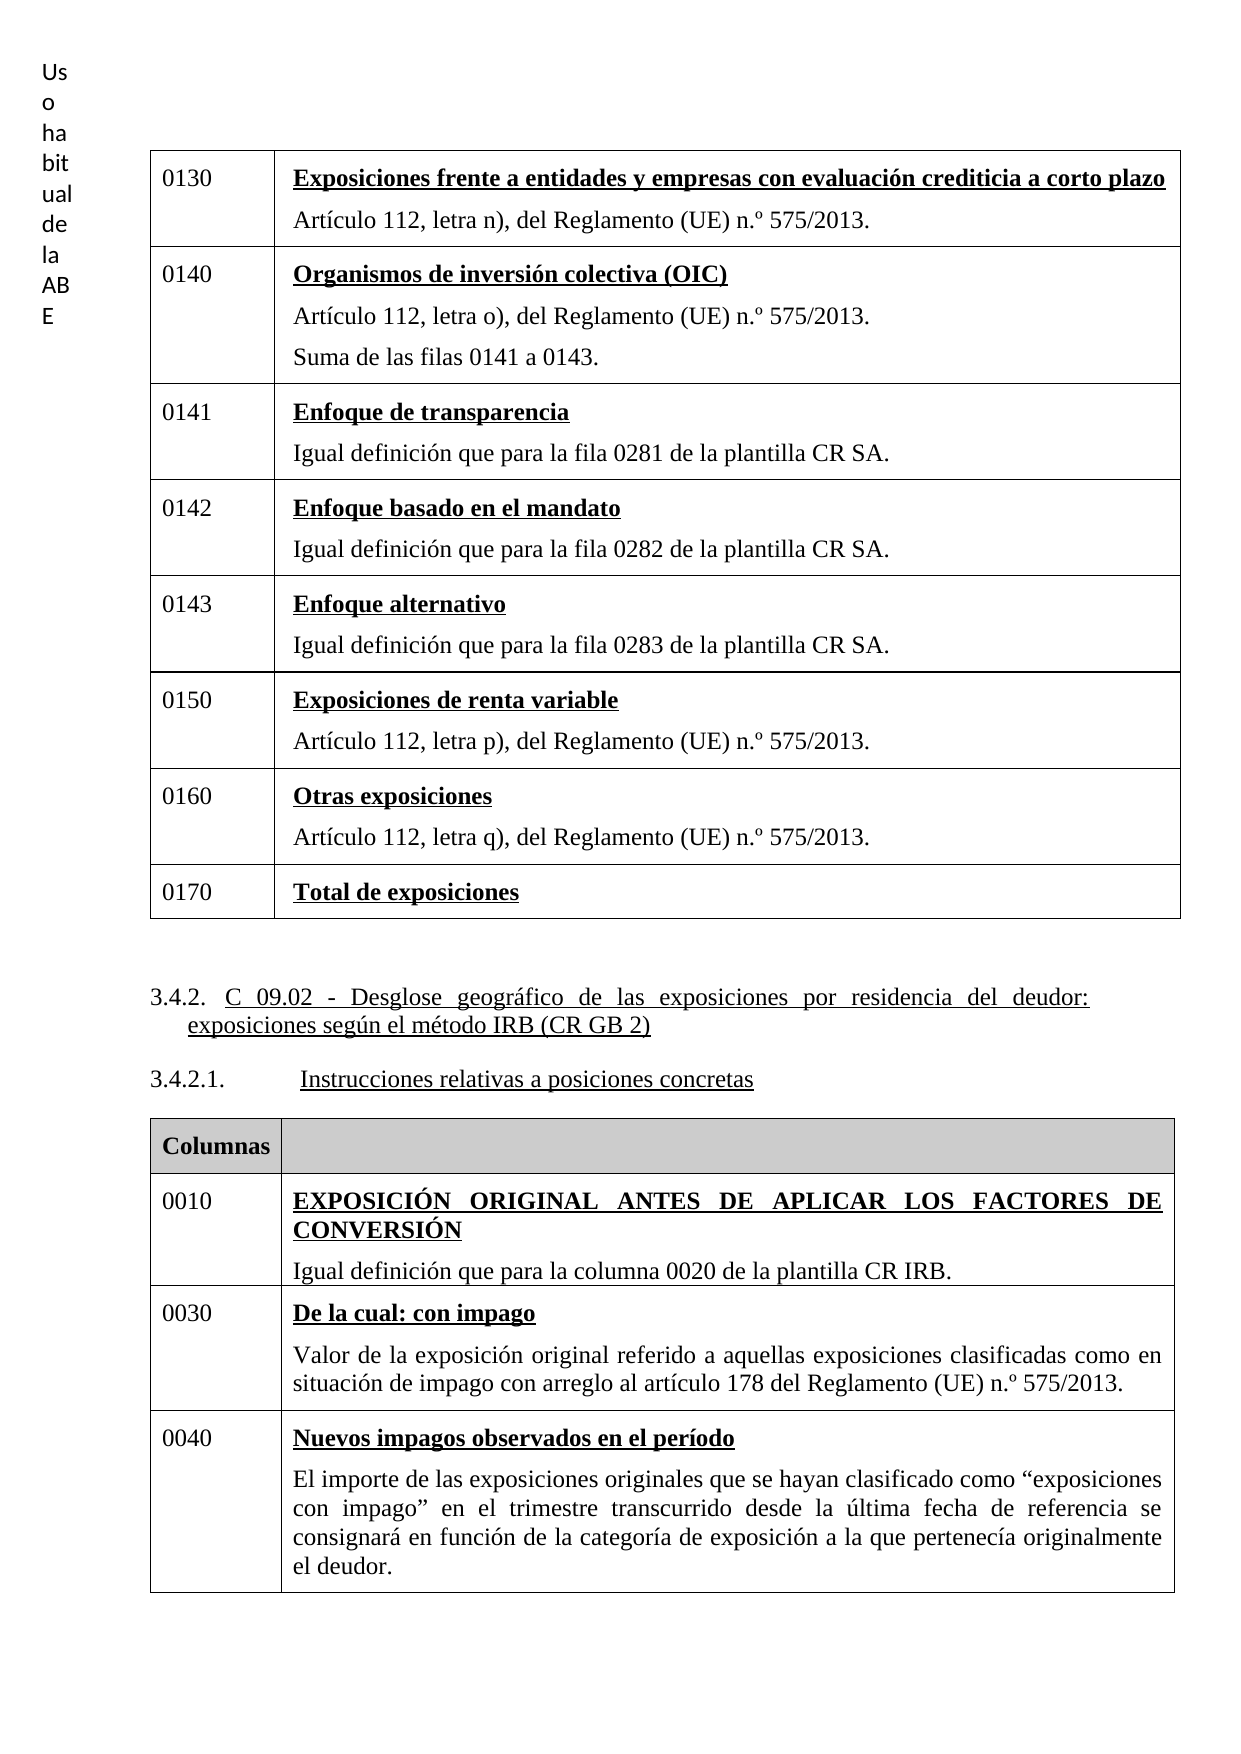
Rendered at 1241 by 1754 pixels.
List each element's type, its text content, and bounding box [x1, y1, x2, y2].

table_cell Total de exposiciones [275, 865, 1180, 918]
table_cell 0040 [151, 1411, 281, 1592]
list 3.4.2.1. Instrucciones relativas a posiciones concretas [150, 1064, 1090, 1093]
table_cell De la cual: con impago Valor de la exposición original referido a aquellas exposiciones clasificadas como en situación de impago con arreglo al artículo 178 del Reglamento (UE) n.º 575/2013. [282, 1286, 1174, 1410]
table_cell 0010 [151, 1174, 281, 1285]
table_cell Otras exposiciones Artículo 112, letra q), del Reglamento (UE) n.º 575/2013. [275, 769, 1180, 863]
table_cell 0141 [151, 384, 274, 479]
table_cell Enfoque de transparencia Igual definición que para la fila 0281 de la plantilla CR SA. [275, 384, 1180, 479]
table_cell Enfoque basado en el mandato Igual definición que para la fila 0282 de la plantilla CR SA. [275, 480, 1180, 575]
table_cell 0150 [151, 673, 274, 767]
table_header Columnas [151, 1119, 281, 1173]
table_cell EXPOSICIÓN ORIGINAL ANTES DE APLICAR LOS FACTORES DE CONVERSIÓN Igual definición que para la columna 0020 de la plantilla CR IRB. [282, 1174, 1174, 1285]
table_cell Nuevos impagos observados en el período El importe de las exposiciones originales que se hayan clasificado como “exposiciones con impago” en el trimestre transcurrido desde la última fecha de referencia se consignará en función de la categoría de exposición a la que pertenecía originalmente el deudor. [282, 1411, 1174, 1592]
table_cell 0140 [151, 247, 274, 383]
table_cell 0160 [151, 769, 274, 863]
table_cell 0130 [151, 151, 274, 246]
table_cell Exposiciones de renta variable Artículo 112, letra p), del Reglamento (UE) n.º 575/2013. [275, 673, 1180, 767]
table_cell 0143 [151, 576, 274, 671]
table_cell Enfoque alternativo Igual definición que para la fila 0283 de la plantilla CR SA. [275, 576, 1180, 671]
table_header [282, 1119, 1174, 1173]
table_cell 0170 [151, 865, 274, 918]
table_cell 0142 [151, 480, 274, 575]
table_cell Organismos de inversión colectiva (OIC) Artículo 112, letra o), del Reglamento (UE) n.º 575/2013. Suma de las filas 0141 a 0143. [275, 247, 1180, 383]
list 3.4.2. C 09.02 - Desglose geográfico de las exposiciones por residencia del deudor: exposiciones según el método IRB (CR GB 2) [150, 982, 1090, 1039]
table_cell Exposiciones frente a entidades y empresas con evaluación crediticia a corto plazo Artículo 112, letra n), del Reglamento (UE) n.º 575/2013. [275, 151, 1180, 246]
table_cell 0030 [151, 1286, 281, 1410]
